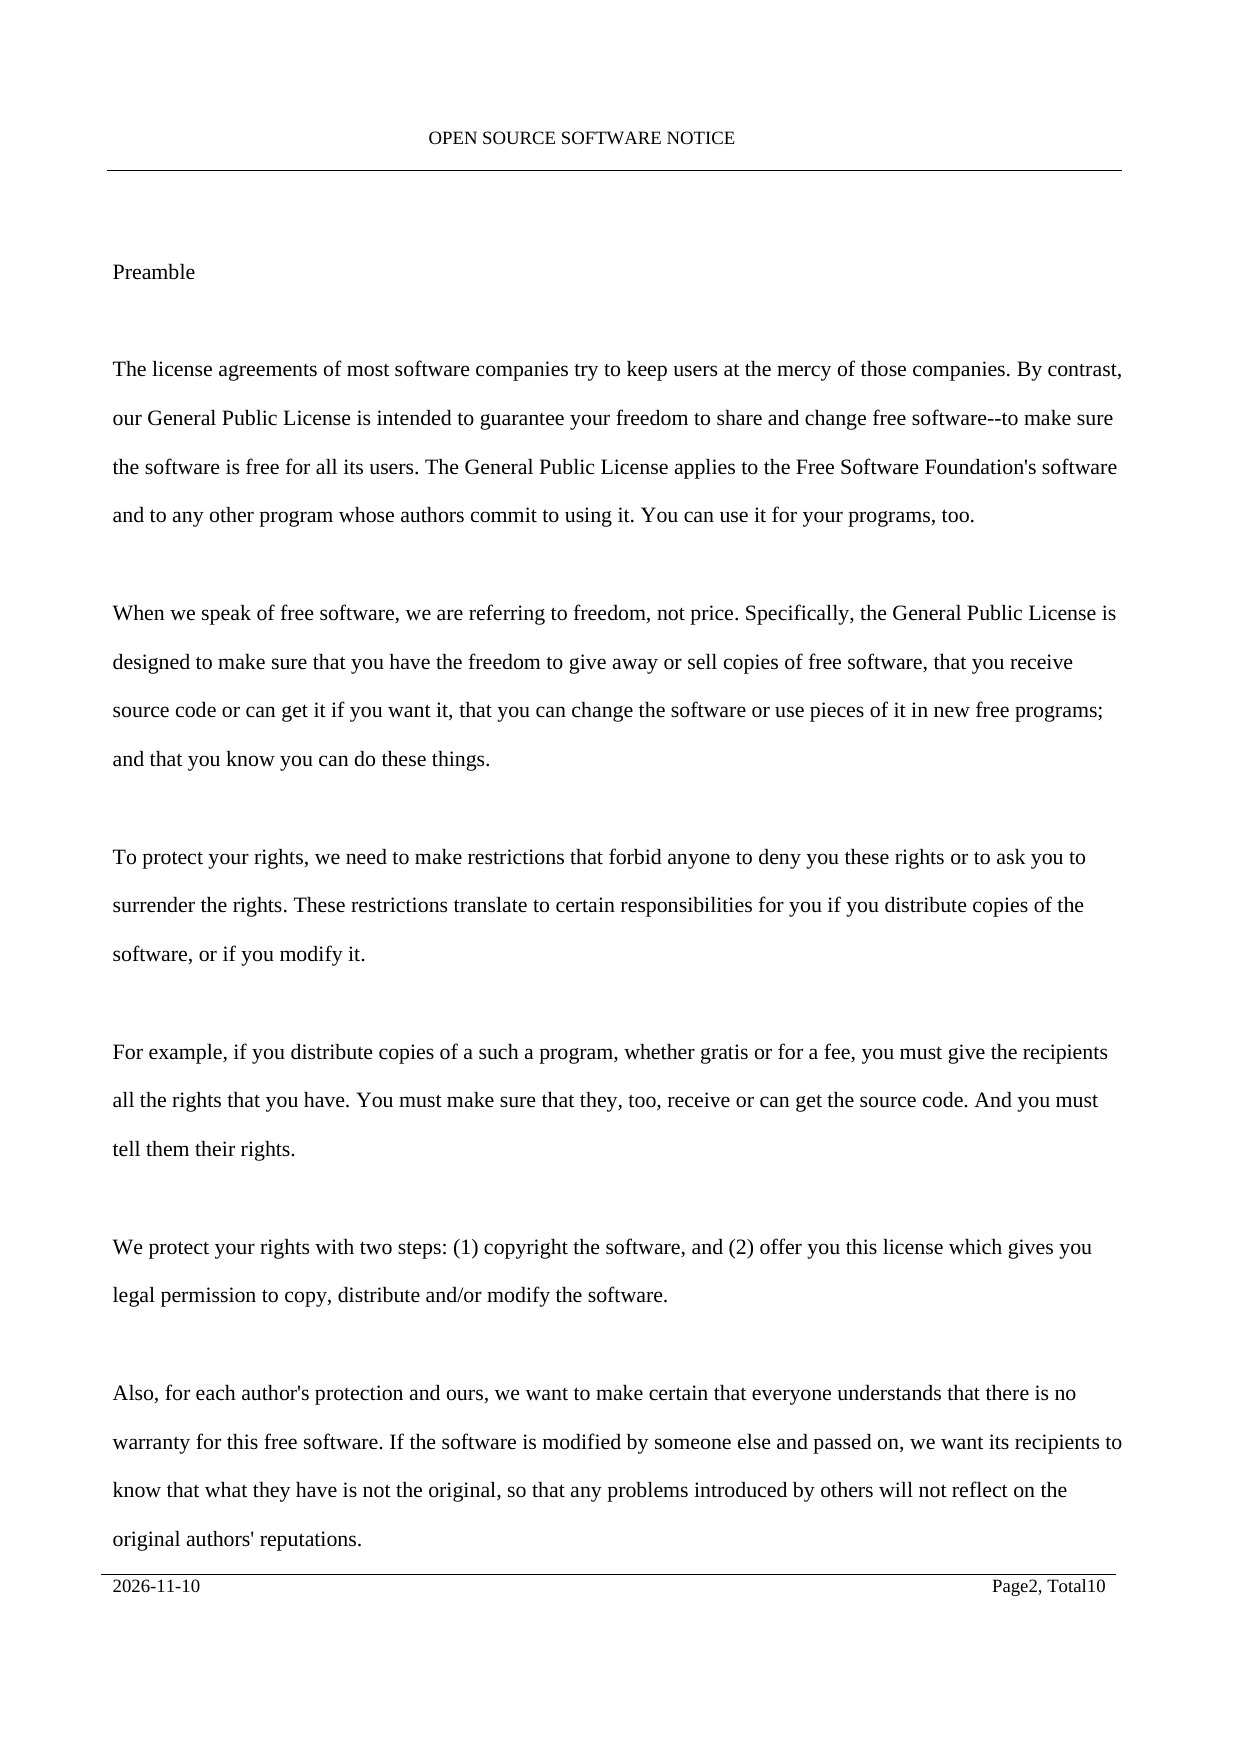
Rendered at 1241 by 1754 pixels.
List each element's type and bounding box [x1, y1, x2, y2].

text [112, 206, 1128, 1555]
